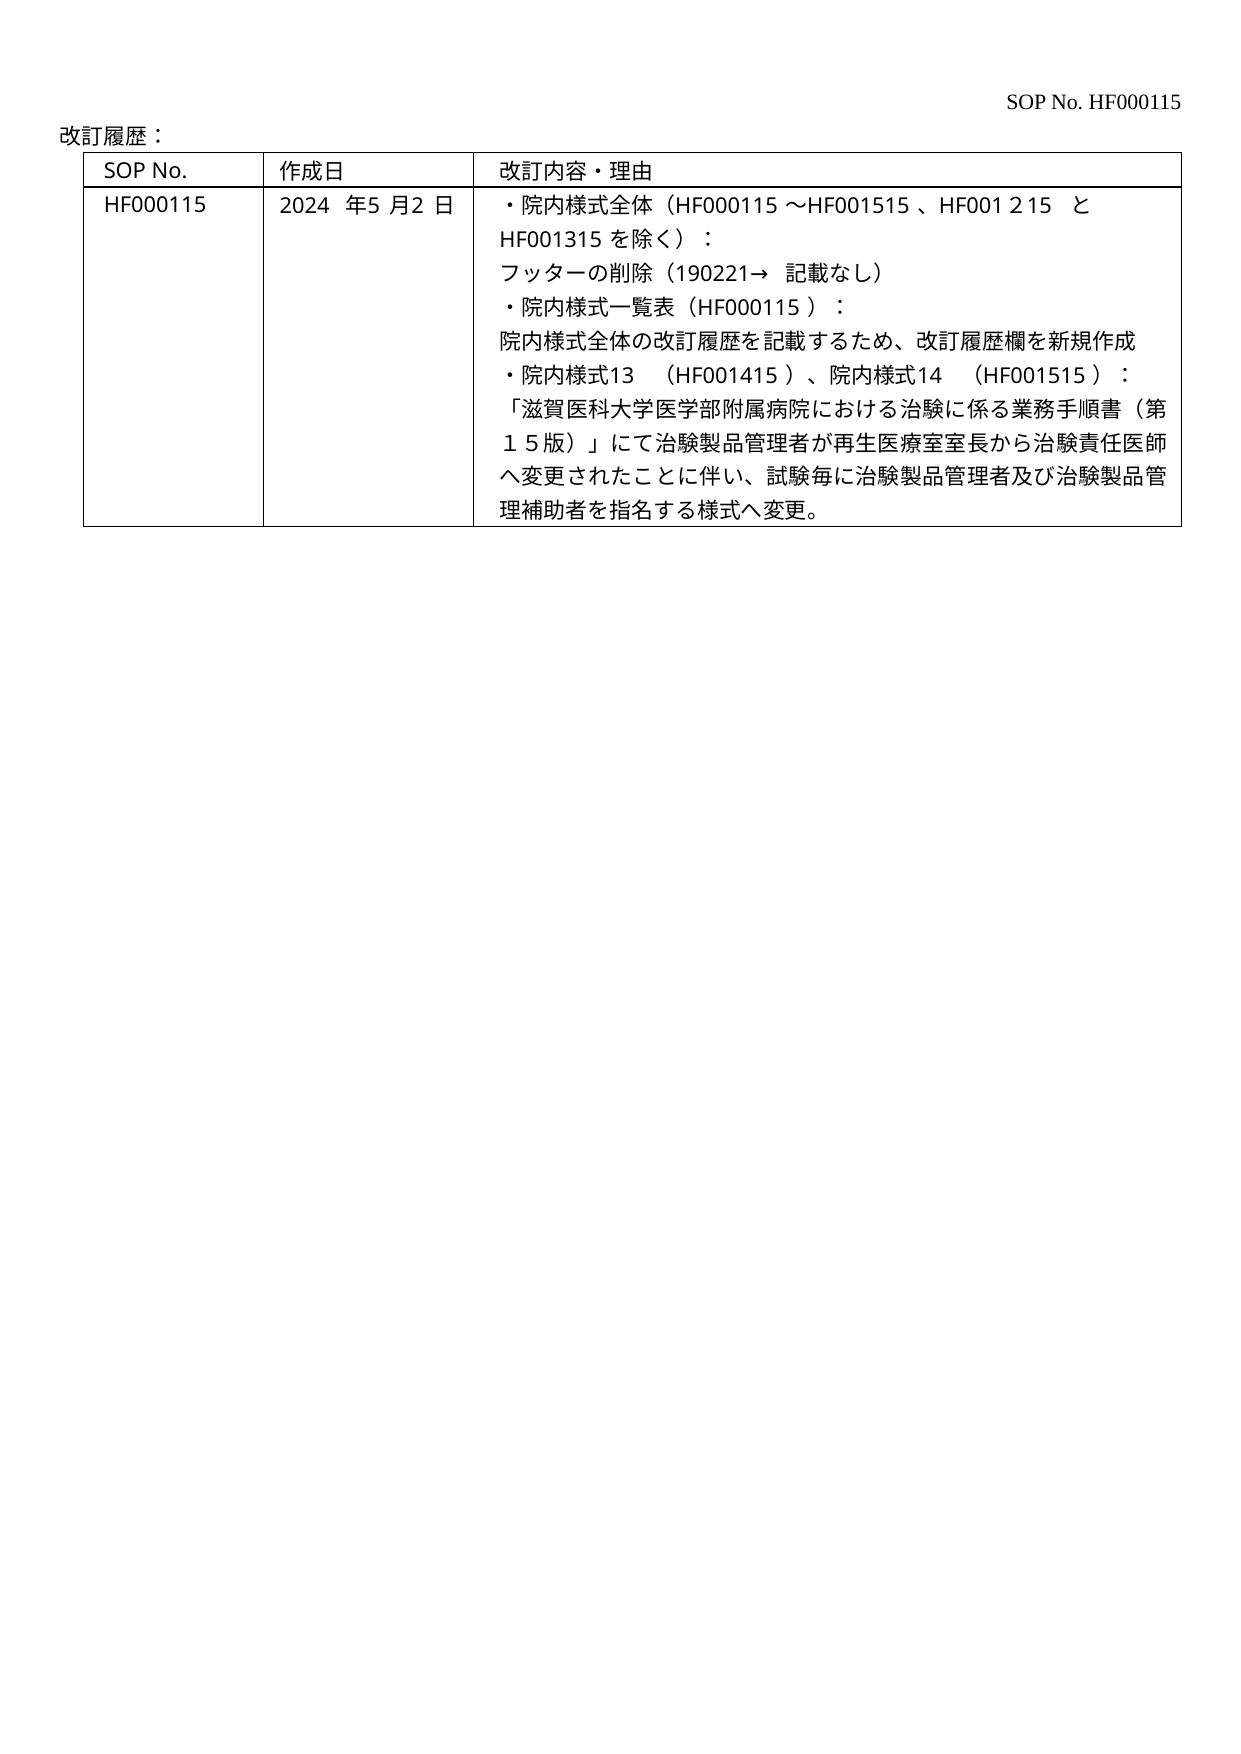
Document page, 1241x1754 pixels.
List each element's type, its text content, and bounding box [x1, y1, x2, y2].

table_header 改訂内容・理由 [474, 153, 1181, 186]
table_cell ・院内様式全体（HF000115～HF001515、HF001２15とHF001315を除く）： フッターの削除（190221→記載なし） ・院内様式一覧表（HF000115）： 院内様式全体の改訂履歴を記載するため、改訂履歴欄を新規作成 ・院内様式13（HF001415）、院内様式14（HF001515）： 「滋賀医科大学医学部附属病院における治験に係る業務手順書（第１５版）」にて治験製品管理者が再生医療室室長から治験責任医師へ変更されたことに伴い、試験毎に治験製品管理者及び治験製品管理補助者を指名する様式へ変更。 [474, 188, 1181, 526]
table_header SOP No. [84, 153, 263, 186]
text 改訂履歴： [59, 118, 1181, 152]
table_cell 2024年5月2日 [264, 188, 473, 526]
table_cell HF000115 [84, 188, 263, 526]
table_header 作成日 [264, 153, 473, 186]
